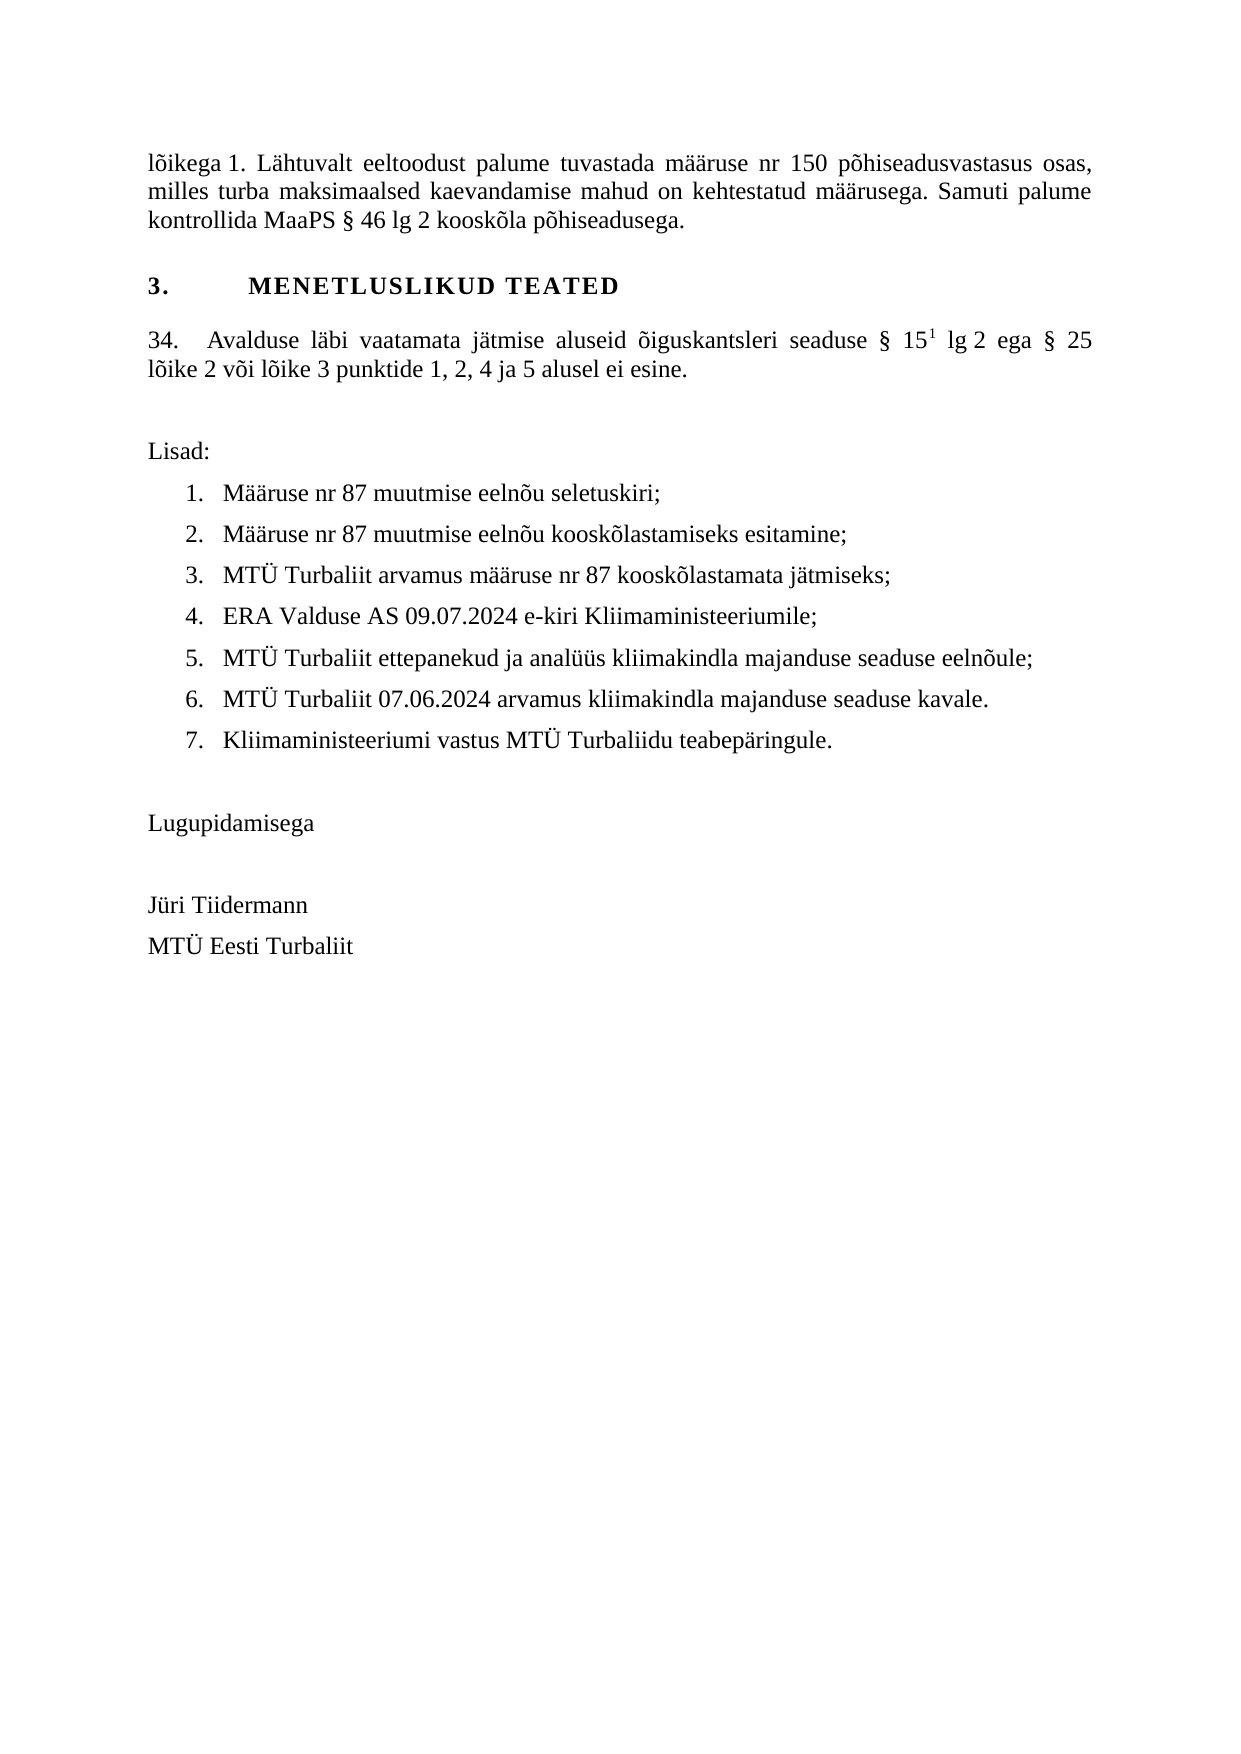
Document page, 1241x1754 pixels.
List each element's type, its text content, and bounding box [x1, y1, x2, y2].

text Lisad: [148, 436, 1093, 465]
text MTÜ Eesti Turbaliit [148, 931, 1093, 960]
list Määruse nr 87 muutmise eelnõu seletuskiri; [185, 478, 1093, 506]
list Kliimaministeeriumi vastus MTÜ Turbaliidu teabepäringule. [185, 725, 1093, 754]
text Avalduse läbi vaatamata jätmise aluseid õiguskantsleri seaduse § 151 lg 2 ega § 25 lõike 2 või lõike 3 punktide 1, 2, 4 ja 5 alusel ei esine. [148, 325, 1093, 383]
list MTÜ Turbaliit 07.06.2024 arvamus kliimakindla majanduse seaduse kavale. [185, 684, 1093, 713]
text Lugupidamisega [148, 808, 1093, 836]
list Määruse nr 87 muutmise eelnõu kooskõlastamiseks esitamine; [185, 519, 1093, 548]
list MTÜ Turbaliit ettepanekud ja analüüs kliimakindla majanduse seaduse eelnõule; [185, 643, 1093, 671]
list ERA Valduse AS 09.07.2024 e-kiri Kliimaministeeriumile; [185, 601, 1093, 630]
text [148, 148, 1093, 234]
subtitle menetluslikud teated [148, 271, 1093, 300]
list MTÜ Turbaliit arvamus määruse nr 87 kooskõlastamata jätmiseks; [185, 560, 1093, 589]
text Jüri Tiidermann [148, 890, 1093, 919]
